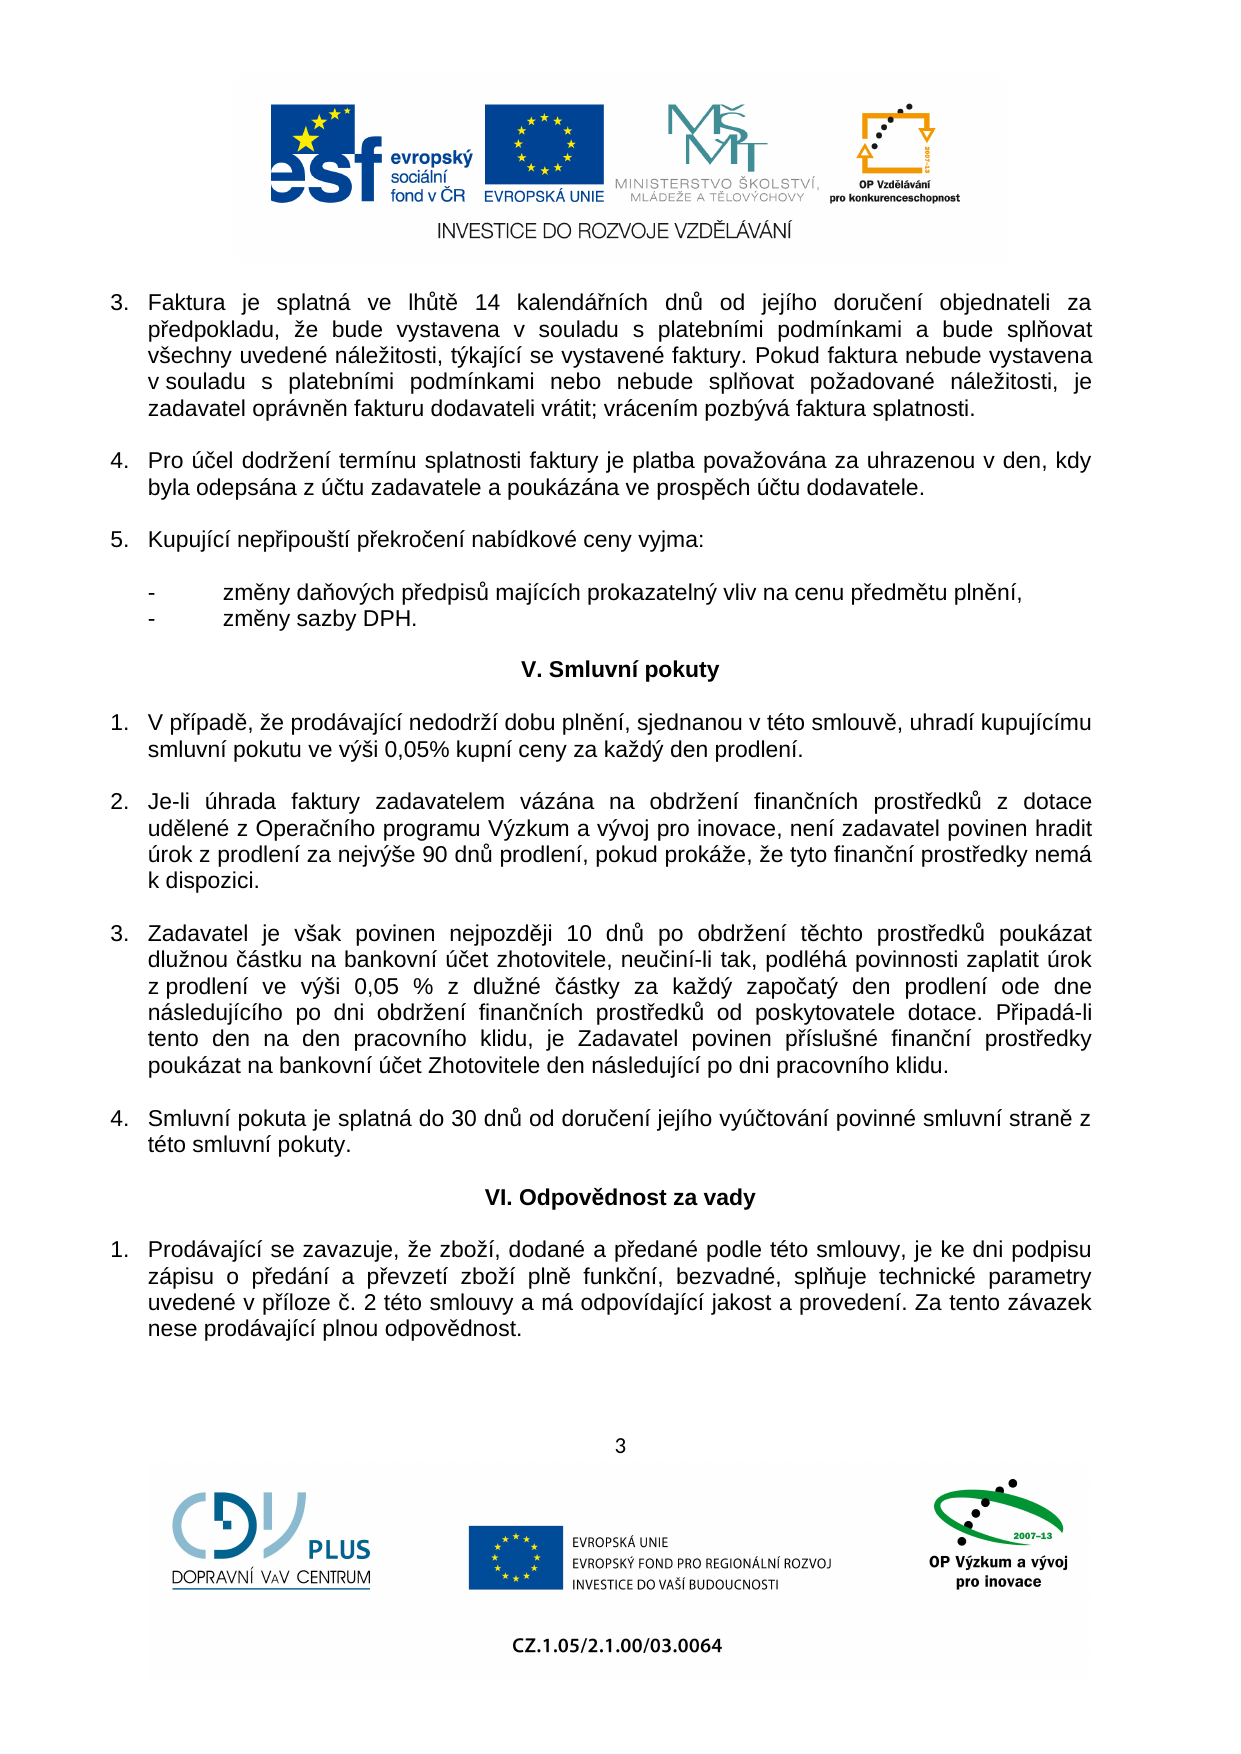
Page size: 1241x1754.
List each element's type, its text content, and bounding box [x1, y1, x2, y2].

list Pro účel dodržení termínu splatnosti faktury je platba považována za uhrazenou v den, kdy byla odepsána z účtu zadavatele a poukázána ve prospěch účtu dodavatele. [110, 447, 1093, 500]
picture [147, 1459, 1093, 1681]
list změny sazby DPH. [148, 605, 1093, 632]
picture [234, 73, 1007, 263]
list Je-li úhrada faktury zadavatelem vázána na obdržení finančních prostředků z dotace udělené z Operačního programu Výzkum a vývoj pro inovace, není zadavatel povinen hradit úrok z prodlení za nejvýše 90 dnů prodlení, pokud prokáže, že tyto finanční prostředky nemá k dispozici. [110, 788, 1093, 894]
list Kupující nepřipouští překročení nabídkové ceny vyjma: [110, 526, 1093, 553]
list Prodávající se zavazuje, že zboží, dodané a předané podle této smlouvy, je ke dni podpisu zápisu o předání a převzetí zboží plně funkční, bezvadné, splňuje technické parametry uvedené v příloze č. 2 této smlouvy a má odpovídající jakost a provedení. Za tento závazek nese prodávající plnou odpovědnost. [110, 1236, 1093, 1342]
text V. Smluvní pokuty [148, 656, 1093, 683]
text VI. Odpovědnost za vady [148, 1183, 1093, 1210]
list změny daňových předpisů majících prokazatelný vliv na cenu předmětu plnění, [148, 579, 1093, 605]
list V případě, že prodávající nedodrží dobu plnění, sjednanou v této smlouvě, uhradí kupujícímu smluvní pokutu ve výši 0,05% kupní ceny za každý den prodlení. [110, 709, 1093, 762]
list Smluvní pokuta je splatná do 30 dnů od doručení jejího vyúčtování povinné smluvní straně z této smluvní pokuty. [110, 1104, 1093, 1157]
list Zadavatel je však povinen nejpozději 10 dnů po obdržení těchto prostředků poukázat dlužnou částku na bankovní účet zhotovitele, neučiní-li tak, podléhá povinnosti zaplatit úrok z prodlení ve výši 0,05 % z dlužné částky za každý započatý den prodlení ode dne následujícího po dni obdržení finančních prostředků od poskytovatele dotace. Připadá-li tento den na den pracovního klidu, je Zadavatel povinen příslušné finanční prostředky poukázat na bankovní účet Zhotovitele den následující po dni pracovního klidu. [110, 920, 1093, 1078]
list Faktura je splatná ve lhůtě 14 kalendářních dnů od jejího doručení objednateli za předpokladu, že bude vystavena v souladu s platebními podmínkami a bude splňovat všechny uvedené náležitosti, týkající se vystavené faktury. Pokud faktura nebude vystavena v souladu s platebními podmínkami nebo nebude splňovat požadované náležitosti, je zadavatel oprávněn fakturu dodavateli vrátit; vrácením pozbývá faktura splatnosti. [110, 289, 1093, 421]
